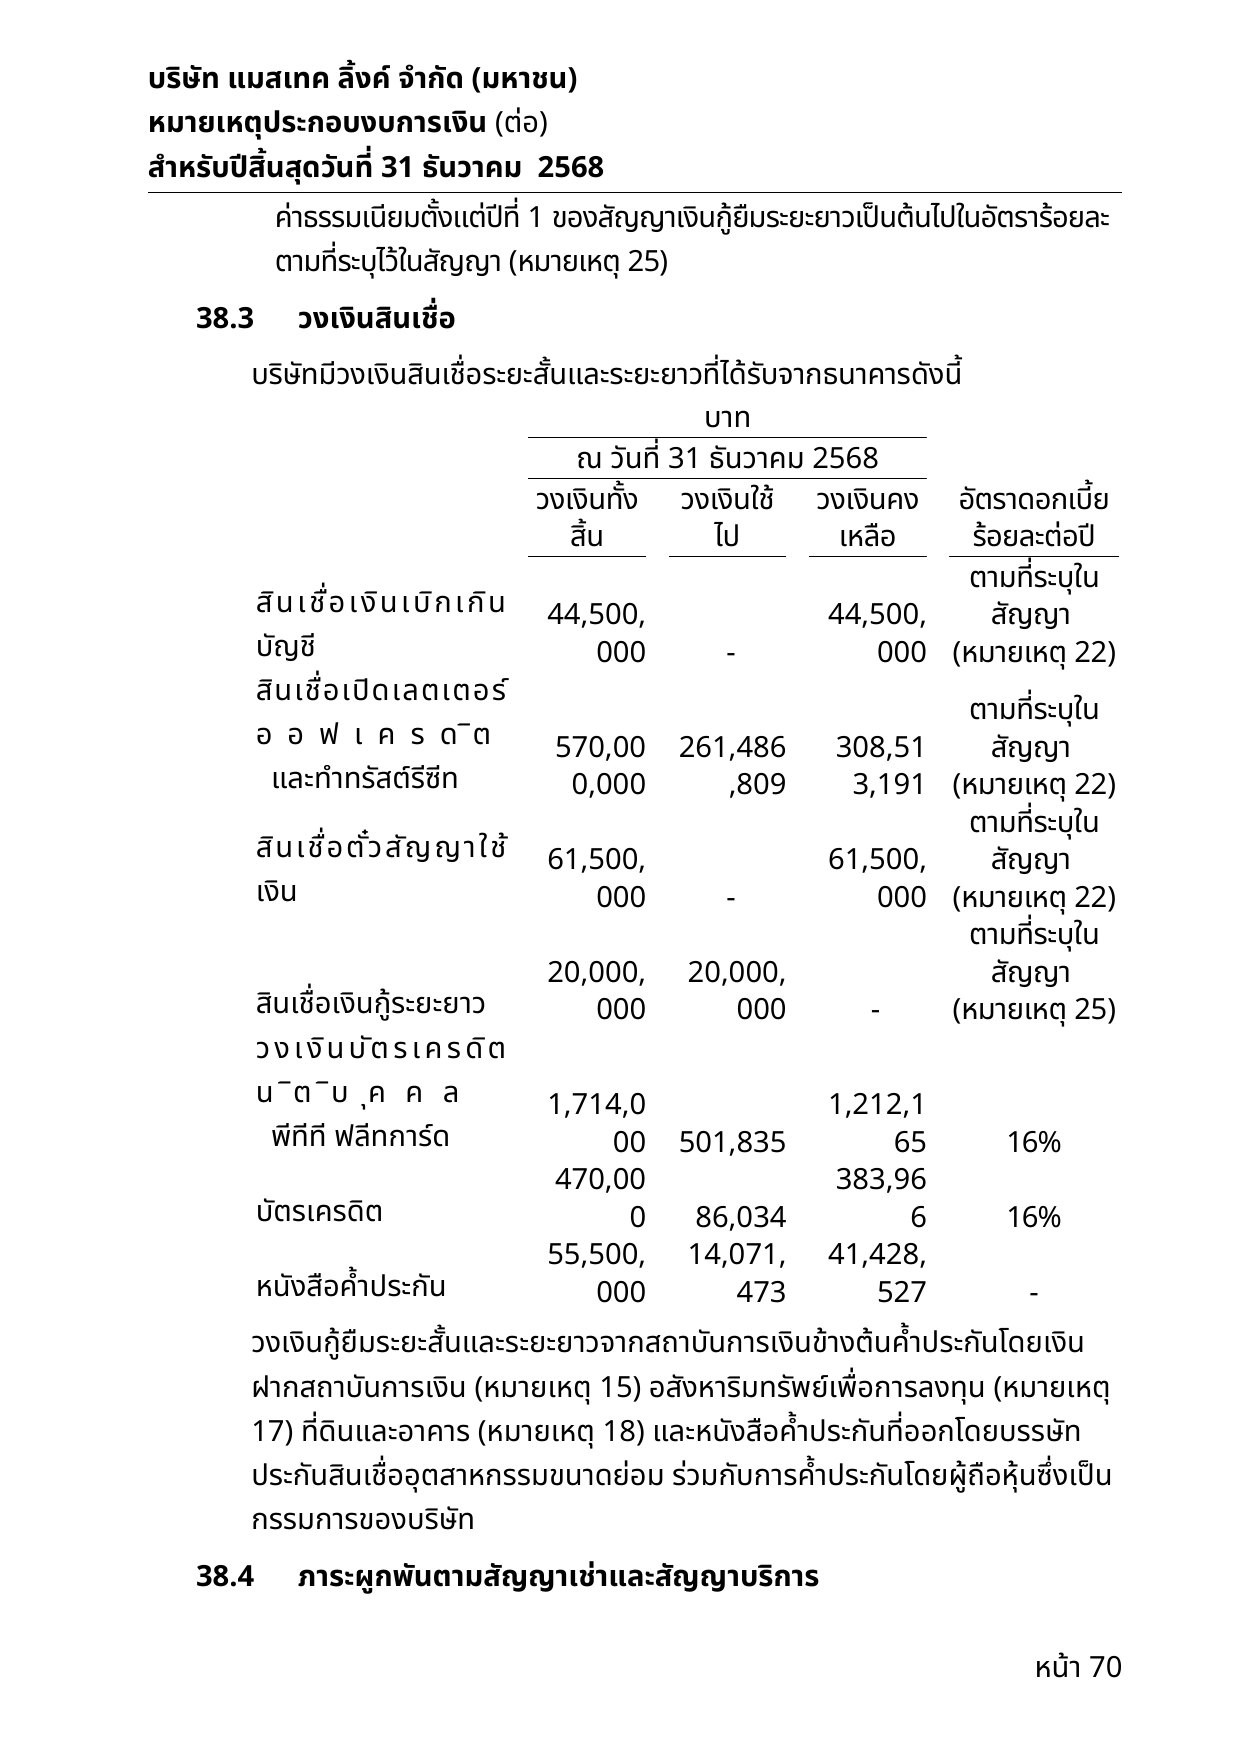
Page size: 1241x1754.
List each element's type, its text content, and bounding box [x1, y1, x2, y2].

list บริษัทมีวงเงินสินเชื่อระยะสั้นและระยะยาวที่ได้รับจากธนาคารดังนี้ [251, 354, 1122, 398]
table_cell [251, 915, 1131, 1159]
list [244, 196, 1123, 284]
list วงเงินสินเชื่อ [196, 297, 1122, 341]
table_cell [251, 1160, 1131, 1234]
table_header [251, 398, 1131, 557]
list ภาระผูกพันตามสัญญาเช่าและสัญญาบริการ [196, 1555, 1122, 1599]
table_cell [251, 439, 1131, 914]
text วงเงินกู้ยืมระยะสั้นและระยะยาวจากสถาบันการเงินข้างต้นค้ำประกันโดยเงินฝากสถาบันการเงิน (หมายเหตุ 15) อสังหาริมทรัพย์เพื่อการลงทุน (หมายเหตุ 17) ที่ดินและอาคาร (หมายเหตุ 18) และหนังสือค้ำประกันที่ออกโดยบรรษัทประกันสินเชื่ออุตสาหกรรมขนาดย่อม ร่วมกับการค้ำประกันโดยผู้ถือหุ้นซึ่งเป็นกรรมการของบริษัท [251, 1322, 1125, 1543]
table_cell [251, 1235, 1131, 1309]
